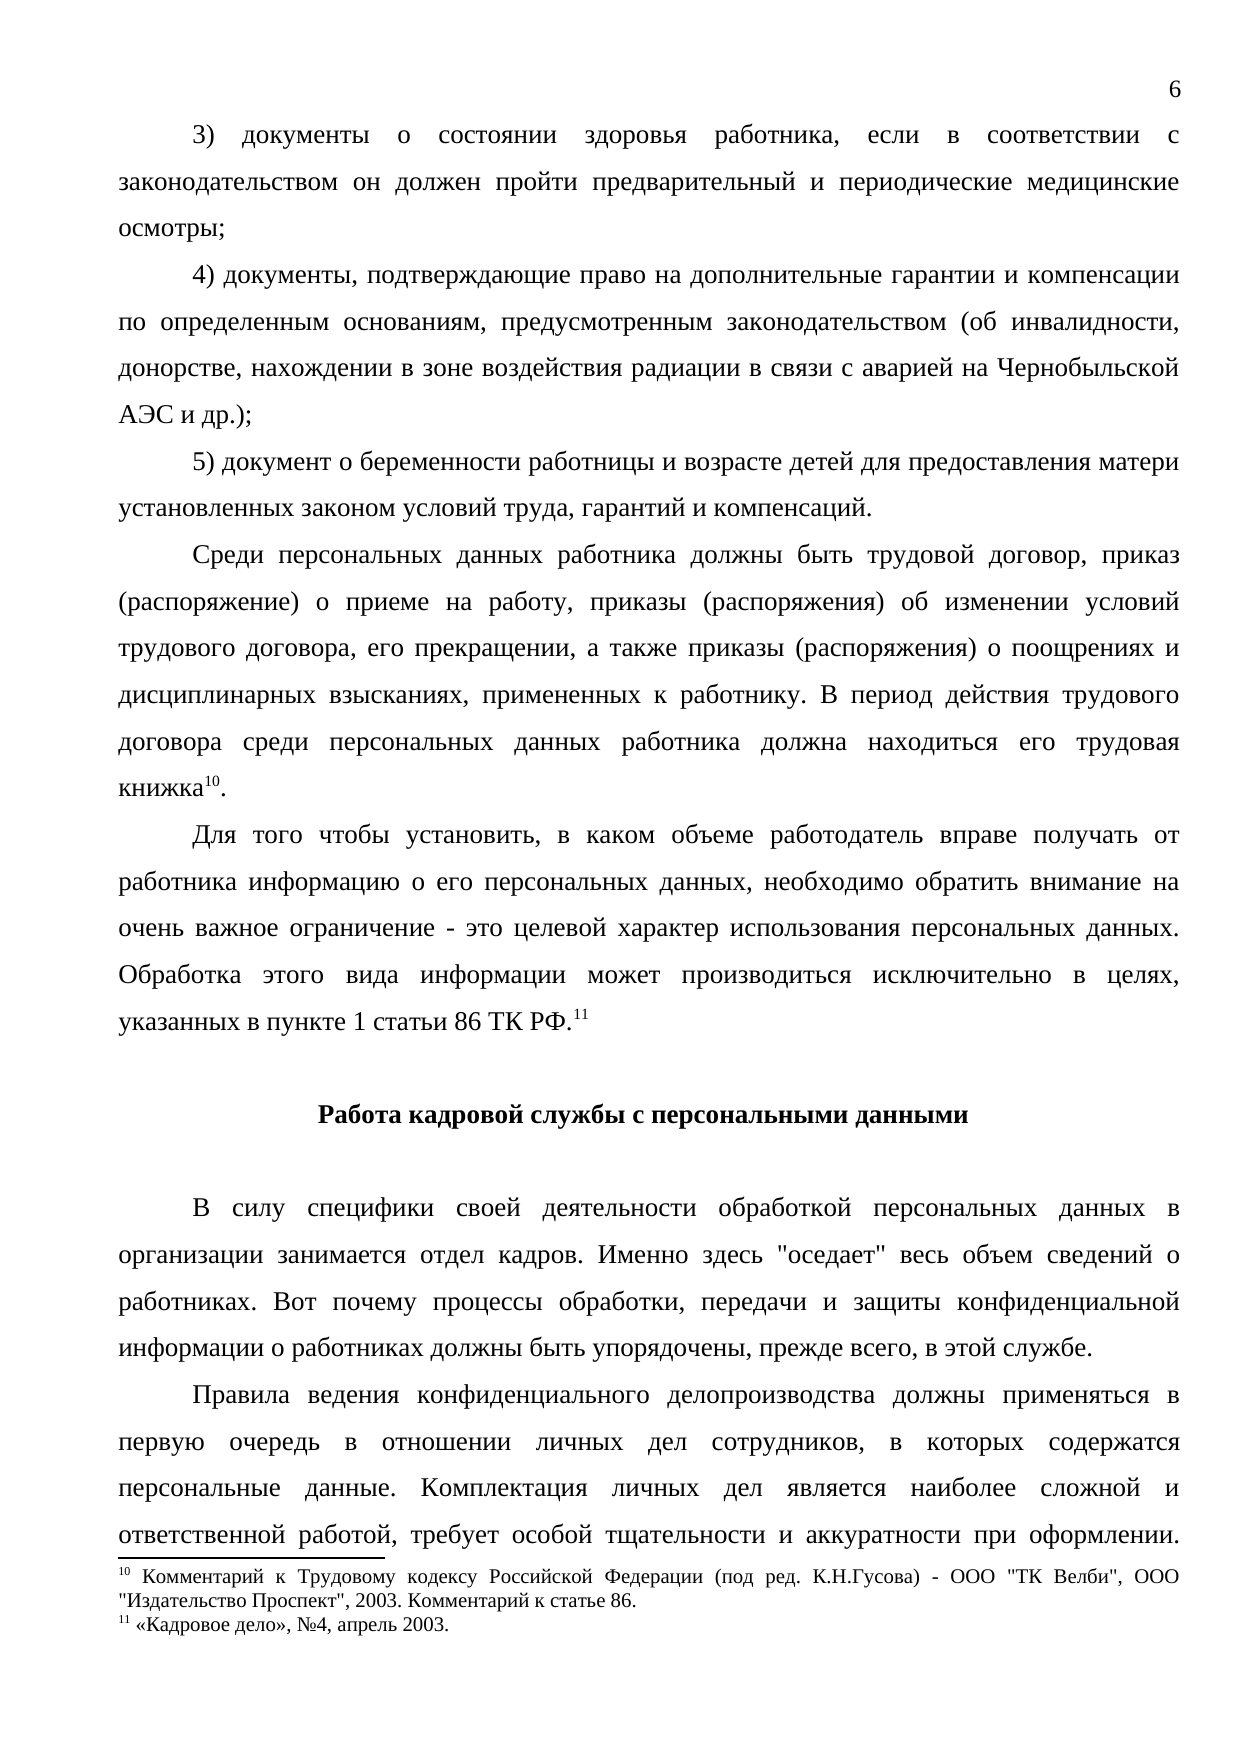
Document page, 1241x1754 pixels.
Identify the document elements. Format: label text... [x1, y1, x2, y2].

text В силу специфики своей деятельности обработкой персональных данных в организации занимается отдел кадров. Именно здесь "оседает" весь объем сведений о работниках. Вот почему процессы обработки, передачи и защиты конфиденциальной информации о работниках должны быть упорядочены, прежде всего, в этой службе. [118, 1191, 1181, 1363]
text Среди персональных данных работника должны быть трудовой договор, приказ (распоряжение) о приеме на работу, приказы (распоряжения) об изменении условий трудового договора, его прекращении, а также приказы (распоряжения) о поощрениях и дисциплинарных взысканиях, примененных к работнику. В период действия трудового договора среди персональных данных работника должна находиться его трудовая книжка. [118, 538, 1181, 803]
text Для того чтобы установить, в каком объеме работодатель вправе получать от работника информацию о его персональных данных, необходимо обратить внимание на очень важное ограничение - это целевой характер использования персональных данных. Обработка этого вида информации может производиться исключительно в целях, указанных в пункте 1 статьи 86 ТК РФ. [118, 818, 1181, 1036]
text 4) документы, подтверждающие право на дополнительные гарантии и компенсации по определенным основаниям, предусмотренным законодательством (об инвалидности, донорстве, нахождении в зоне воздействия радиации в связи с аварией на Чернобыльской АЭС и др.); [118, 258, 1181, 429]
text 5) документ о беременности работницы и возрасте детей для предоставления матери установленных законом условий труда, гарантий и компенсаций. [118, 445, 1181, 523]
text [118, 1378, 1181, 1549]
text Работа кадровой службы с персональными данными [106, 1098, 1181, 1129]
text 3) документы о состоянии здоровья работника, если в соответствии с законодательством он должен пройти предварительный и периодические медицинские осмотры; [118, 118, 1181, 243]
